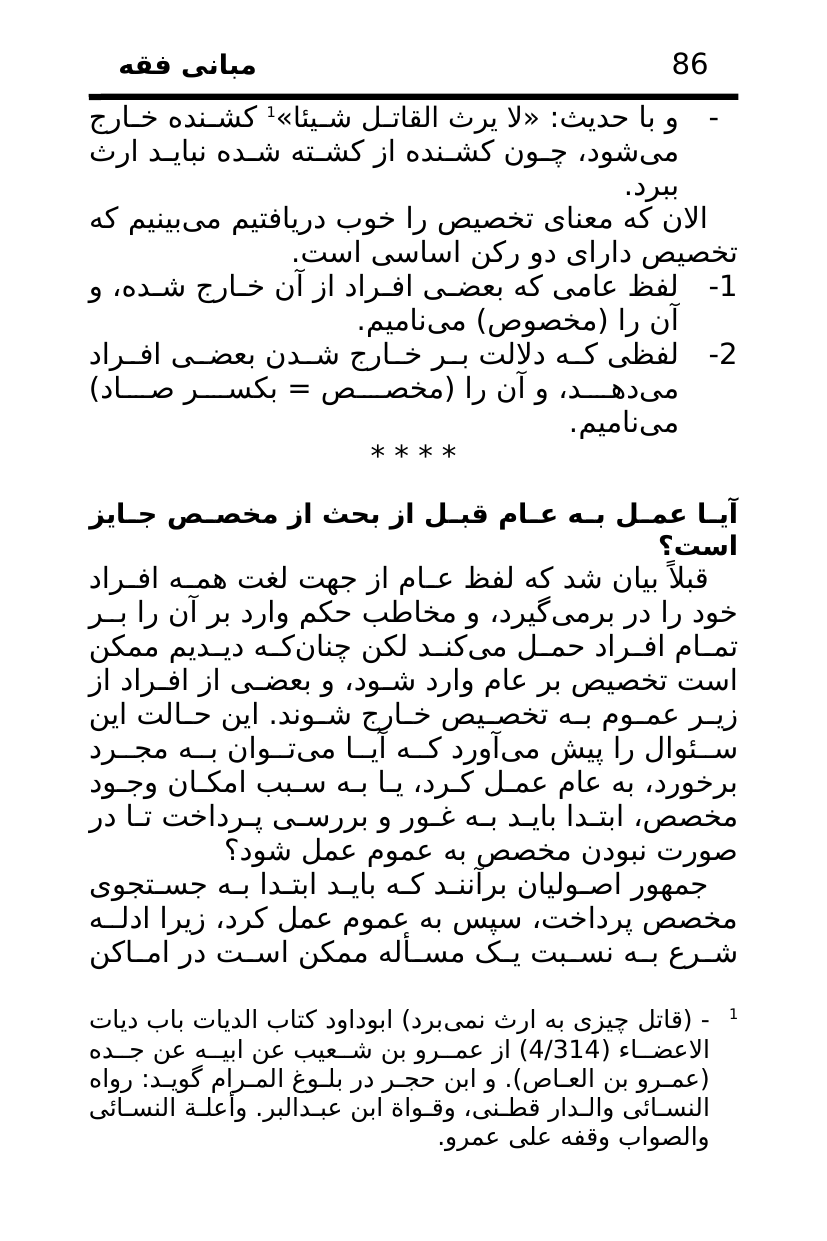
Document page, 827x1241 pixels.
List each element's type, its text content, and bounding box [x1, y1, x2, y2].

list و با حدیث‌: «لا یرث القاتل شیئا» کشنده خارج می‌شود، چون کشنده از کشته شده نباید ارث ببرد. [89, 100, 708, 202]
list لفظی که دلالت بر خارج شدن بعضی افراد می‌دهد، و آن را (مخصص = بکسر صاد) می‌نامیم. [89, 338, 708, 439]
text الان که معنای تخصیص را خوب دریافتیم می‌بینیم که تخصیص دارای دو رکن اساسی است. [89, 202, 738, 270]
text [89, 867, 738, 969]
text آیا عمل به عام قبل از بحث از مخصص جایز است؟ [89, 498, 738, 562]
text قبلاً بیان شد که لفظ عام از جهت لغت همه افراد خود را در برمی‌گیرد، و مخاطب حکم وارد بر آن را بر تمام افراد حمل می‌کند لکن چنان‌که دیدیم ممکن است تخصیص بر عام وارد شود، و بعضی از افراد از زیر عموم به تخصیص خارج شوند. این حالت این سئوال را پیش می‌آورد که آیا می‌توان به مجرد برخورد، به عام عمل کرد، یا به سبب امکان وجود مخصص، ابتدا باید به غور و بررسی پرداخت تا در صورت نبودن مخصص به عموم عمل شود؟ [89, 562, 738, 867]
list لفظ عامی که بعضی افراد از آن خارج شده، و آن را (مخصوص) می‌نامیم. [89, 270, 708, 338]
text * * * * [89, 439, 738, 473]
